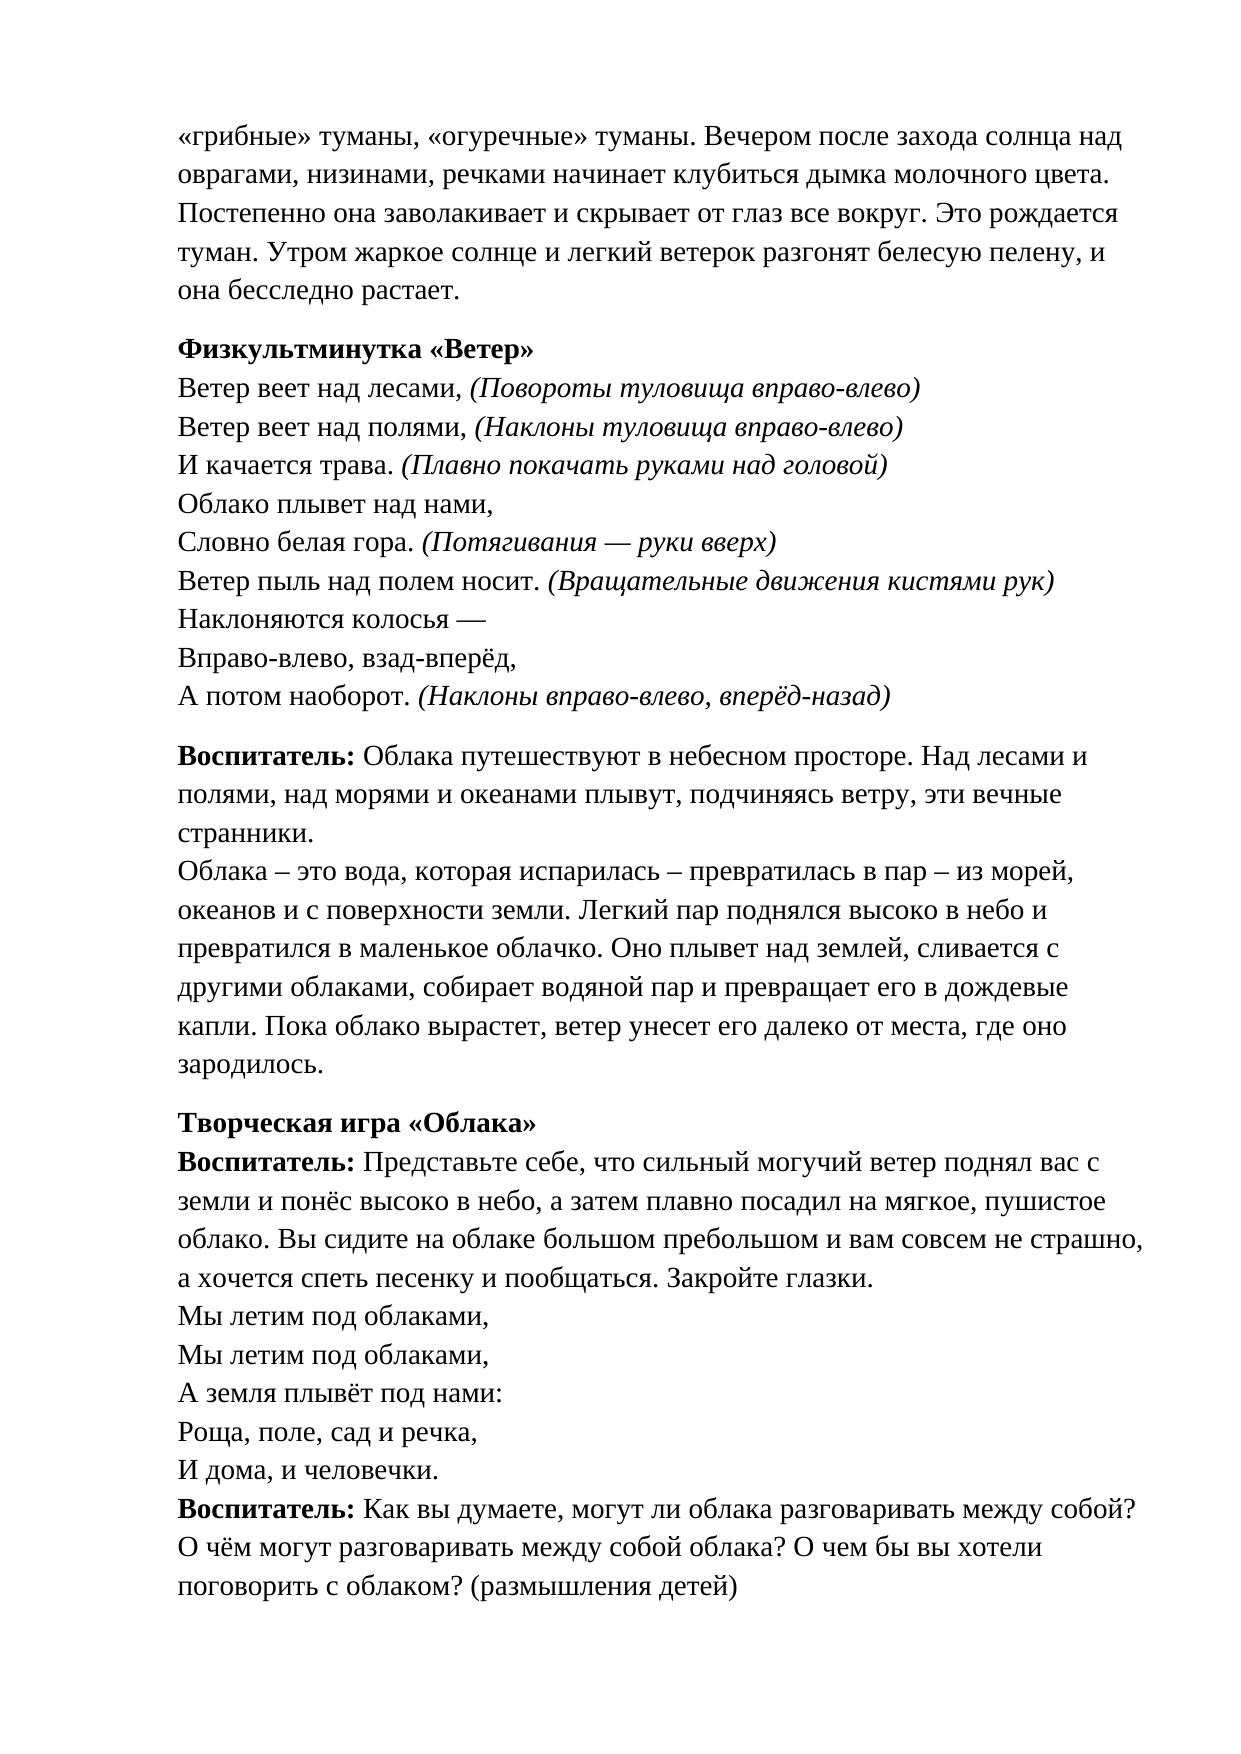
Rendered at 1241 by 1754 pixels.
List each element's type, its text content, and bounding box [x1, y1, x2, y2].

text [177, 118, 1152, 306]
text Творческая игра «Облака» Воспитатель: Представьте себе, что сильный могучий ветер поднял вас с земли и понёс высоко в небо, а затем плавно посадил на мягкое, пушистое облако. Вы сидите на облаке большом пребольшом и вам совсем не страшно, а хочется спеть песенку и пообщаться. Закройте глазки. Мы летим под облаками, Мы летим под облаками, А земля плывёт под нами: Роща, поле, сад и речка, И дома, и человечки. Воспитатель: Как вы думаете, могут ли облака разговаривать между собой? О чём могут разговаривать между собой облака? О чем бы вы хотели поговорить с облаком? (размышления детей) [177, 1106, 1152, 1602]
text Физкультминутка «Ветер» Ветер веет над лесами, (Повороты туловища вправо-влево) Ветер веет над полями, (Наклоны туловища вправо-влево) И качается трава. (Плавно покачать руками над головой) Облако плывет над нами, Словно белая гора. (Потягивания — руки вверх) Ветер пыль над полем носит. (Вращательные движения кистями рук) Наклоняются колосья — Вправо-влево, взад-вперёд, А потом наоборот. (Наклоны вправо-влево, вперёд-назад) [177, 332, 1152, 712]
text Воспитатель: Облака путешествуют в небесном просторе. Над лесами и полями, над морями и океанами плывут, подчиняясь ветру, эти вечные странники. Облака – это вода, которая испарилась – превратилась в пар – из морей, океанов и с поверхности земли. Легкий пар поднялся высоко в небо и превратился в маленькое облачко. Оно плывет над землей, сливается с другими облаками, собирает водяной пар и превращает его в дождевые капли. Пока облако вырастет, ветер унесет его далеко от места, где оно зародилось. [177, 738, 1152, 1080]
